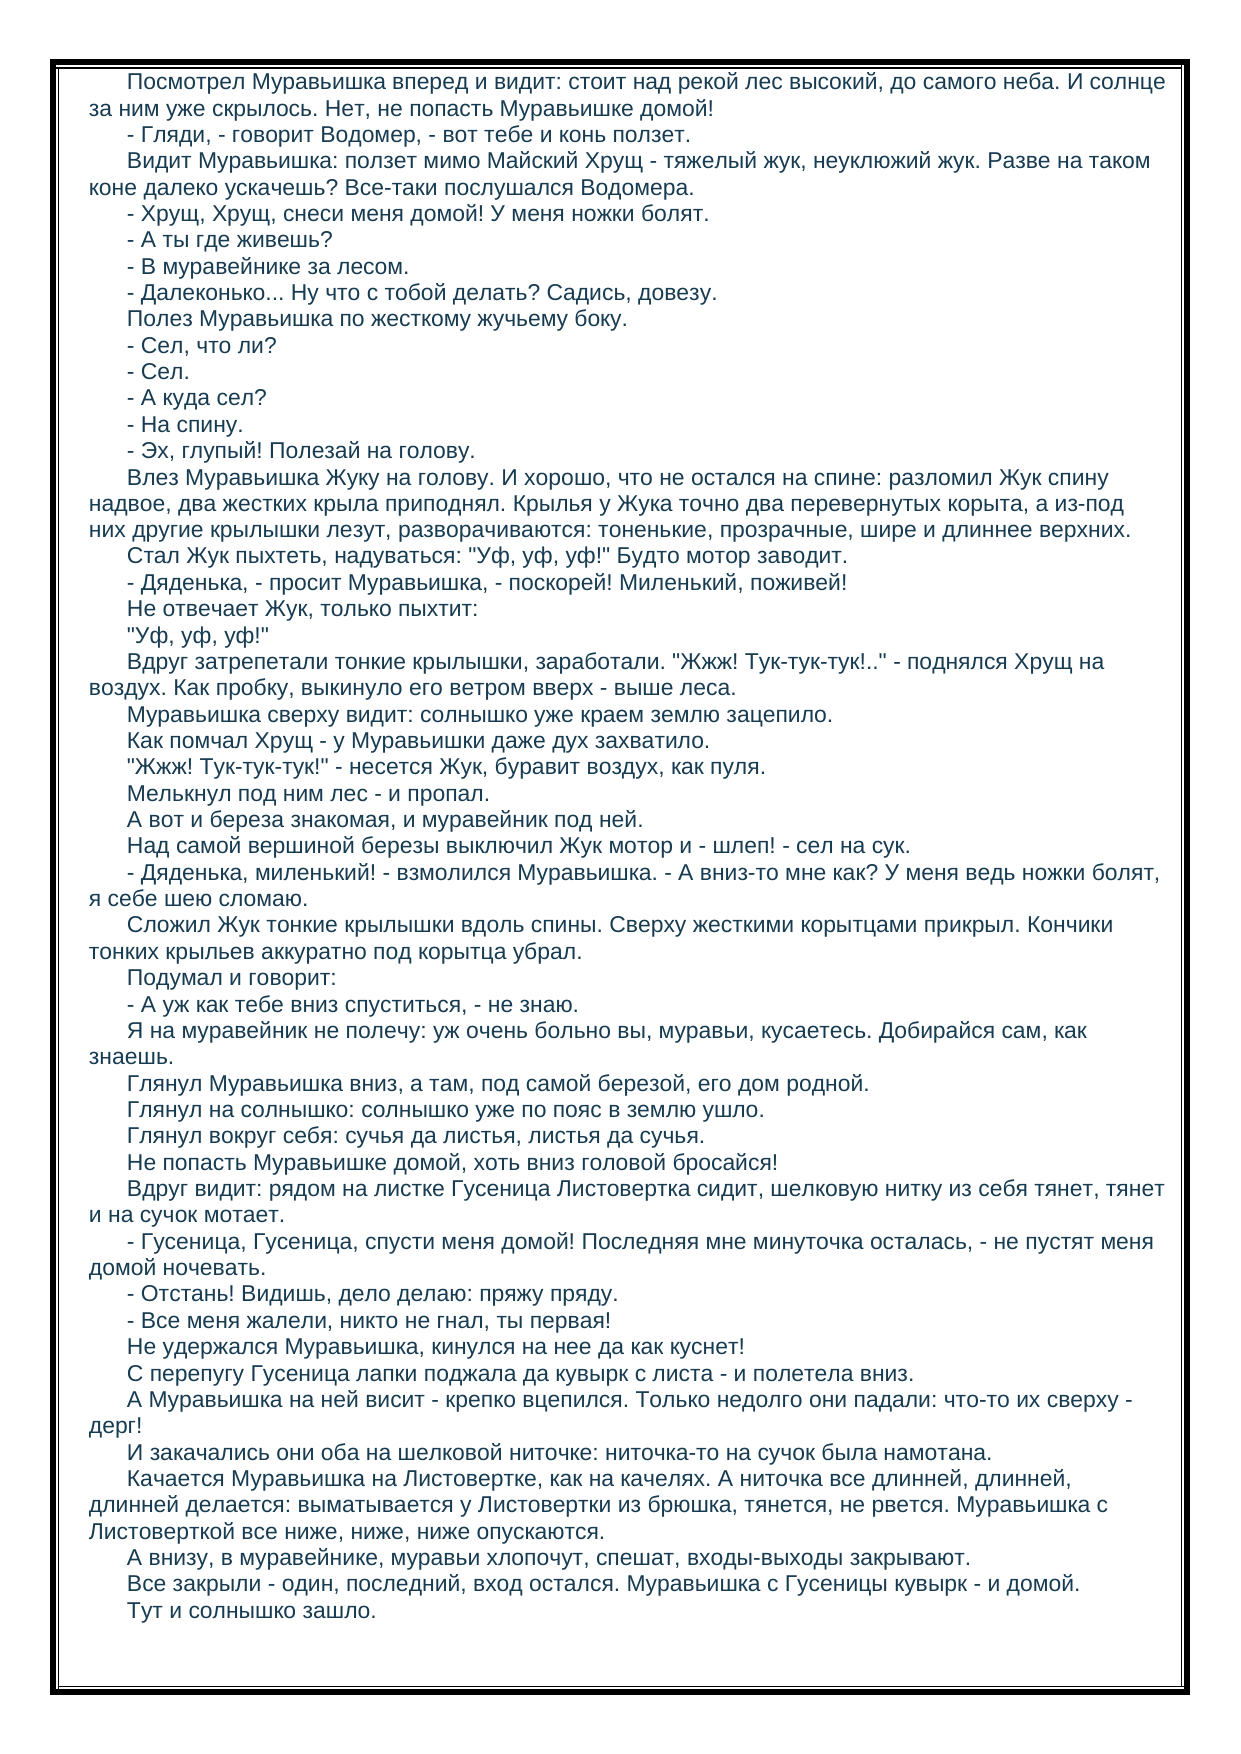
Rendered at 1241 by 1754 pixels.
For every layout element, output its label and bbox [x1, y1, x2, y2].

text [89, 69, 1167, 1623]
